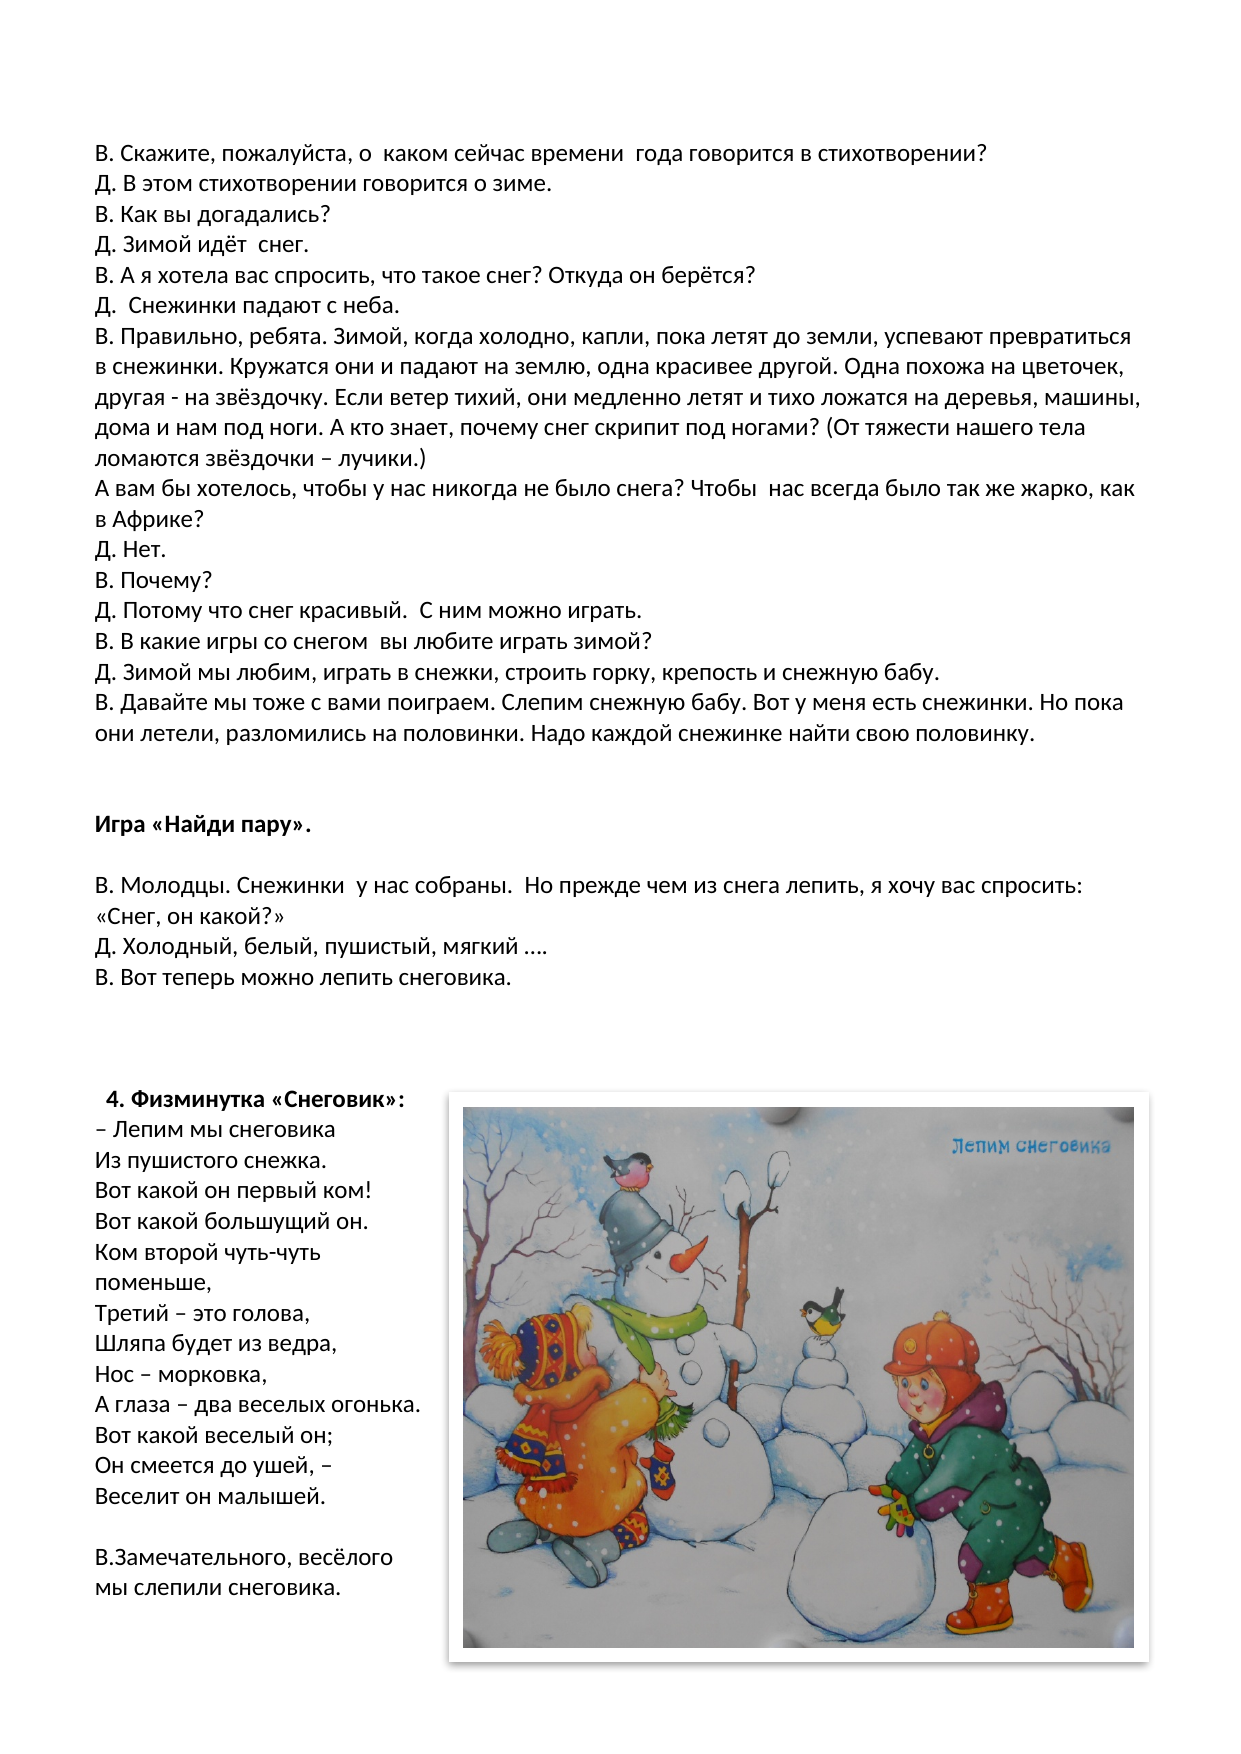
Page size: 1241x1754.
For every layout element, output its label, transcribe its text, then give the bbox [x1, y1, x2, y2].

text Третий – это голова, [94, 1297, 443, 1327]
picture [463, 1107, 1134, 1648]
text Игра «Найди пару». [94, 808, 1146, 839]
text Вот какой веселый он; [94, 1419, 443, 1449]
text Из пушистого снежка. [94, 1144, 443, 1174]
text Шляпа будет из ведра, [94, 1327, 443, 1358]
text Д. Потому что снег красивый. С ним можно играть. [94, 595, 1146, 625]
text 4. Физминутка «Снеговик»: [94, 1083, 1146, 1113]
text Вот какой он первый ком! [94, 1174, 443, 1205]
text В. Давайте мы тоже с вами поиграем. Слепим снежную бабу. Вот у меня есть снежинки. Но пока они летели, разломились на половинки. Надо каждой снежинке найти свою половинку. [94, 686, 1146, 747]
text В. Молодцы. Снежинки у нас собраны. Но прежде чем из снега лепить, я хочу вас спросить: «Снег, он какой?» [94, 869, 1146, 930]
text В. Скажите, пожалуйста, о каком сейчас времени года говорится в стихотворении? [94, 137, 1146, 167]
text Д. Зимой мы любим, играть в снежки, строить горку, крепость и снежную бабу. [94, 656, 1146, 686]
text В. Как вы догадались? [94, 198, 1146, 228]
text Веселит он малышей. [94, 1480, 443, 1510]
text Д. Холодный, белый, пушистый, мягкий …. [94, 930, 1146, 961]
text Нос – морковка, [94, 1358, 443, 1388]
text В. А я хотела вас спросить, что такое снег? Откуда он берётся? [94, 259, 1146, 289]
text В. В какие игры со снегом вы любите играть зимой? [94, 625, 1146, 656]
text – Лепим мы снеговика [94, 1113, 443, 1144]
text В. Почему? [94, 564, 1146, 595]
text В. Вот теперь можно лепить снеговика. [94, 961, 1146, 991]
text Ком второй чуть-чуть поменьше, [94, 1236, 443, 1297]
text Д. Зимой идёт снег. [94, 228, 1146, 259]
text В. Правильно, ребята. Зимой, когда холодно, капли, пока летят до земли, успевают превратиться в снежинки. Кружатся они и падают на землю, одна красивее другой. Одна похожа на цветочек, другая - на звёздочку. Если ветер тихий, они медленно летят и тихо ложатся на деревья, машины, дома и нам под ноги. А кто знает, почему снег скрипит под ногами? (От тяжести нашего тела ломаются звёздочки – лучики.) [94, 320, 1146, 473]
text Д. Снежинки падают с неба. [94, 289, 1146, 320]
text Д. В этом стихотворении говорится о зиме. [94, 167, 1146, 198]
text А глаза – два веселых огонька. [94, 1388, 443, 1419]
text Вот какой большущий он. [94, 1205, 443, 1236]
text Он смеется до ушей, – [94, 1449, 443, 1480]
text Д. Нет. [94, 534, 1146, 564]
text А вам бы хотелось, чтобы у нас никогда не было снега? Чтобы нас всегда было так же жарко, как в Африке? [94, 473, 1146, 534]
text В.Замечательного, весёлого мы слепили снеговика. [94, 1541, 443, 1602]
